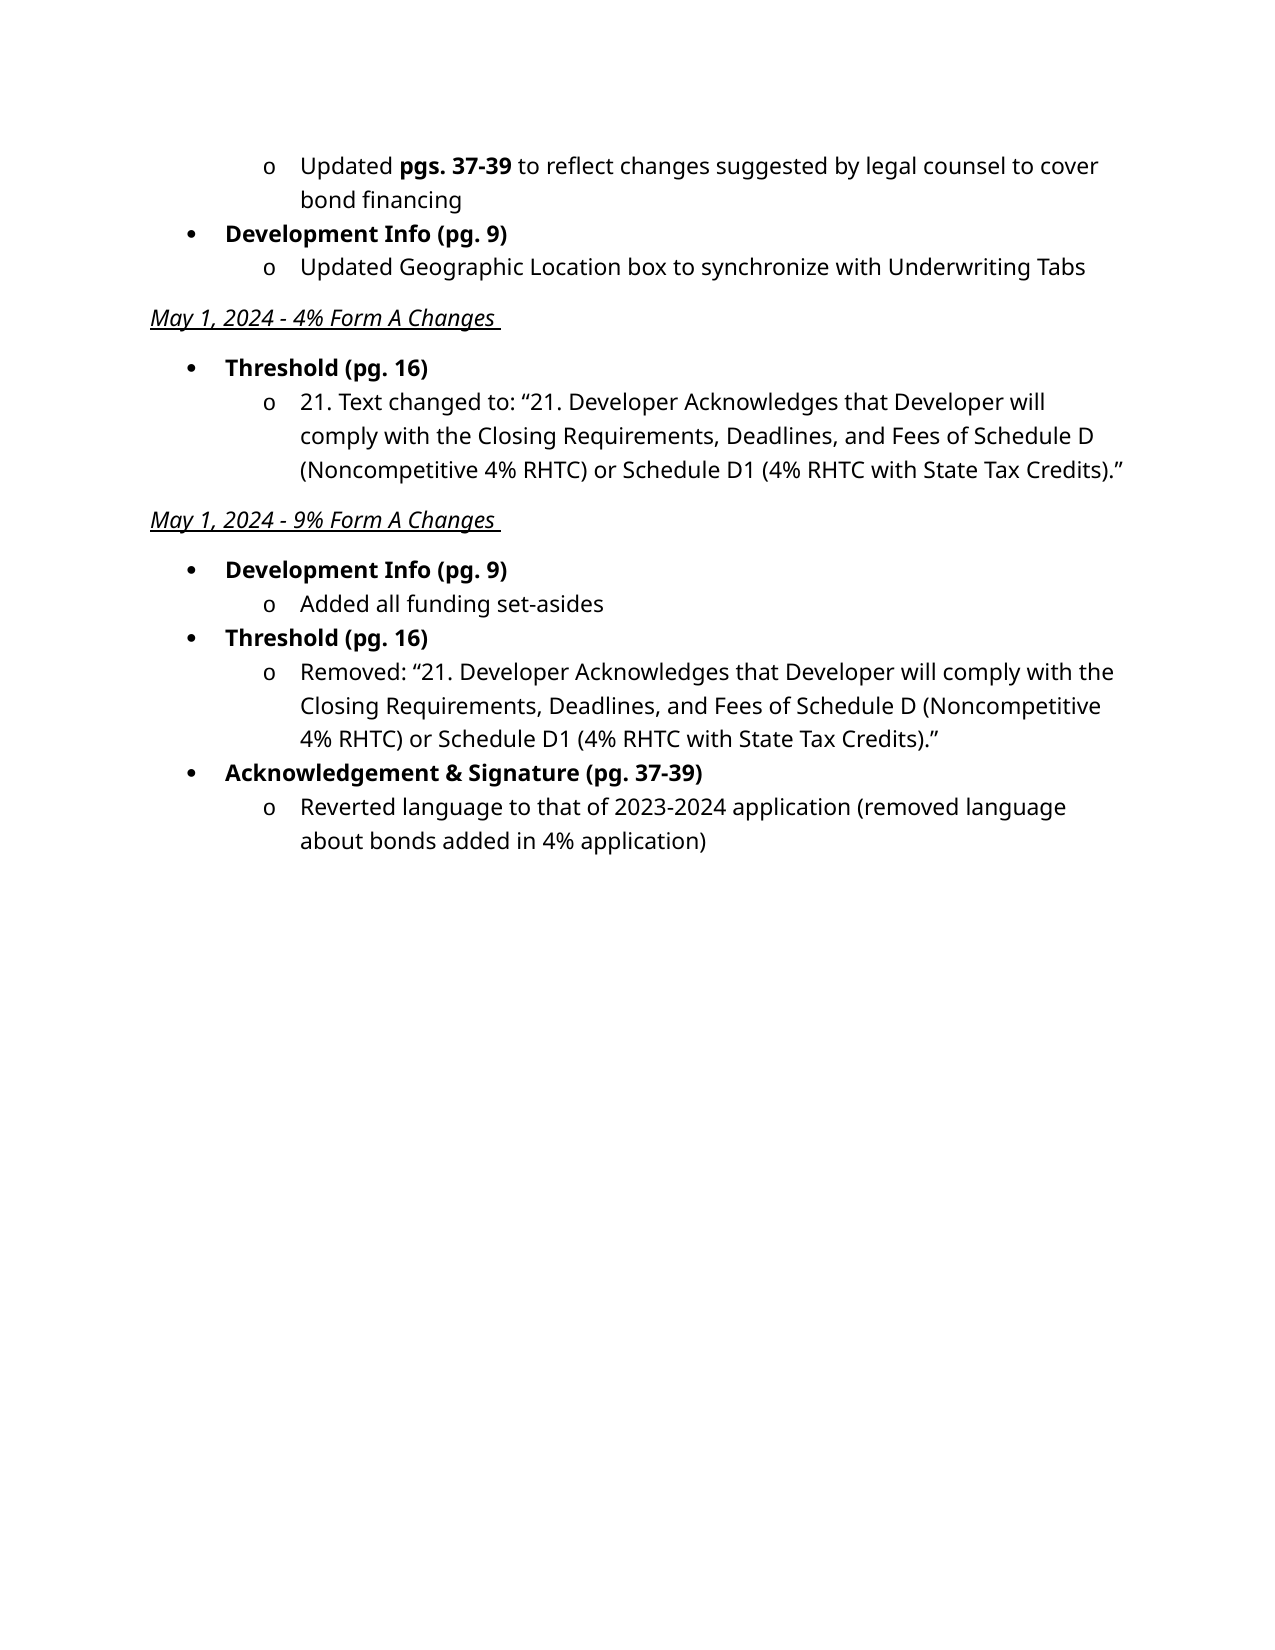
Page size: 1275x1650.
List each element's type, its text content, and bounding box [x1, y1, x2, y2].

list Updated Geographic Location box to synchronize with Underwriting Tabs [262, 251, 1125, 283]
list Updated pgs. 37-39 to reflect changes suggested by legal counsel to cover bond financing [262, 150, 1125, 215]
list Threshold (pg. 16) [187, 622, 1125, 653]
list Removed: “21. Developer Acknowledges that Developer will comply with the Closing Requirements, Deadlines, and Fees of Schedule D (Noncompetitive 4% RHTC) or Schedule D1 (4% RHTC with State Tax Credits).” [262, 656, 1125, 755]
list Development Info (pg. 9) [187, 554, 1125, 586]
list Threshold (pg. 16) [187, 352, 1125, 383]
list Added all funding set-asides [262, 588, 1125, 619]
text May 1, 2024 - 4% Form A Changes [150, 302, 1125, 333]
list 21. Text changed to: “21. Developer Acknowledges that Developer will comply with the Closing Requirements, Deadlines, and Fees of Schedule D (Noncompetitive 4% RHTC) or Schedule D1 (4% RHTC with State Tax Credits).” [262, 386, 1125, 485]
list Reverted language to that of 2023-2024 application (removed language about bonds added in 4% application) [262, 791, 1125, 856]
text May 1, 2024 - 9% Form A Changes [150, 504, 1125, 535]
list Acknowledgement & Signature (pg. 37-39) [187, 757, 1125, 788]
list Development Info (pg. 9) [187, 218, 1125, 249]
